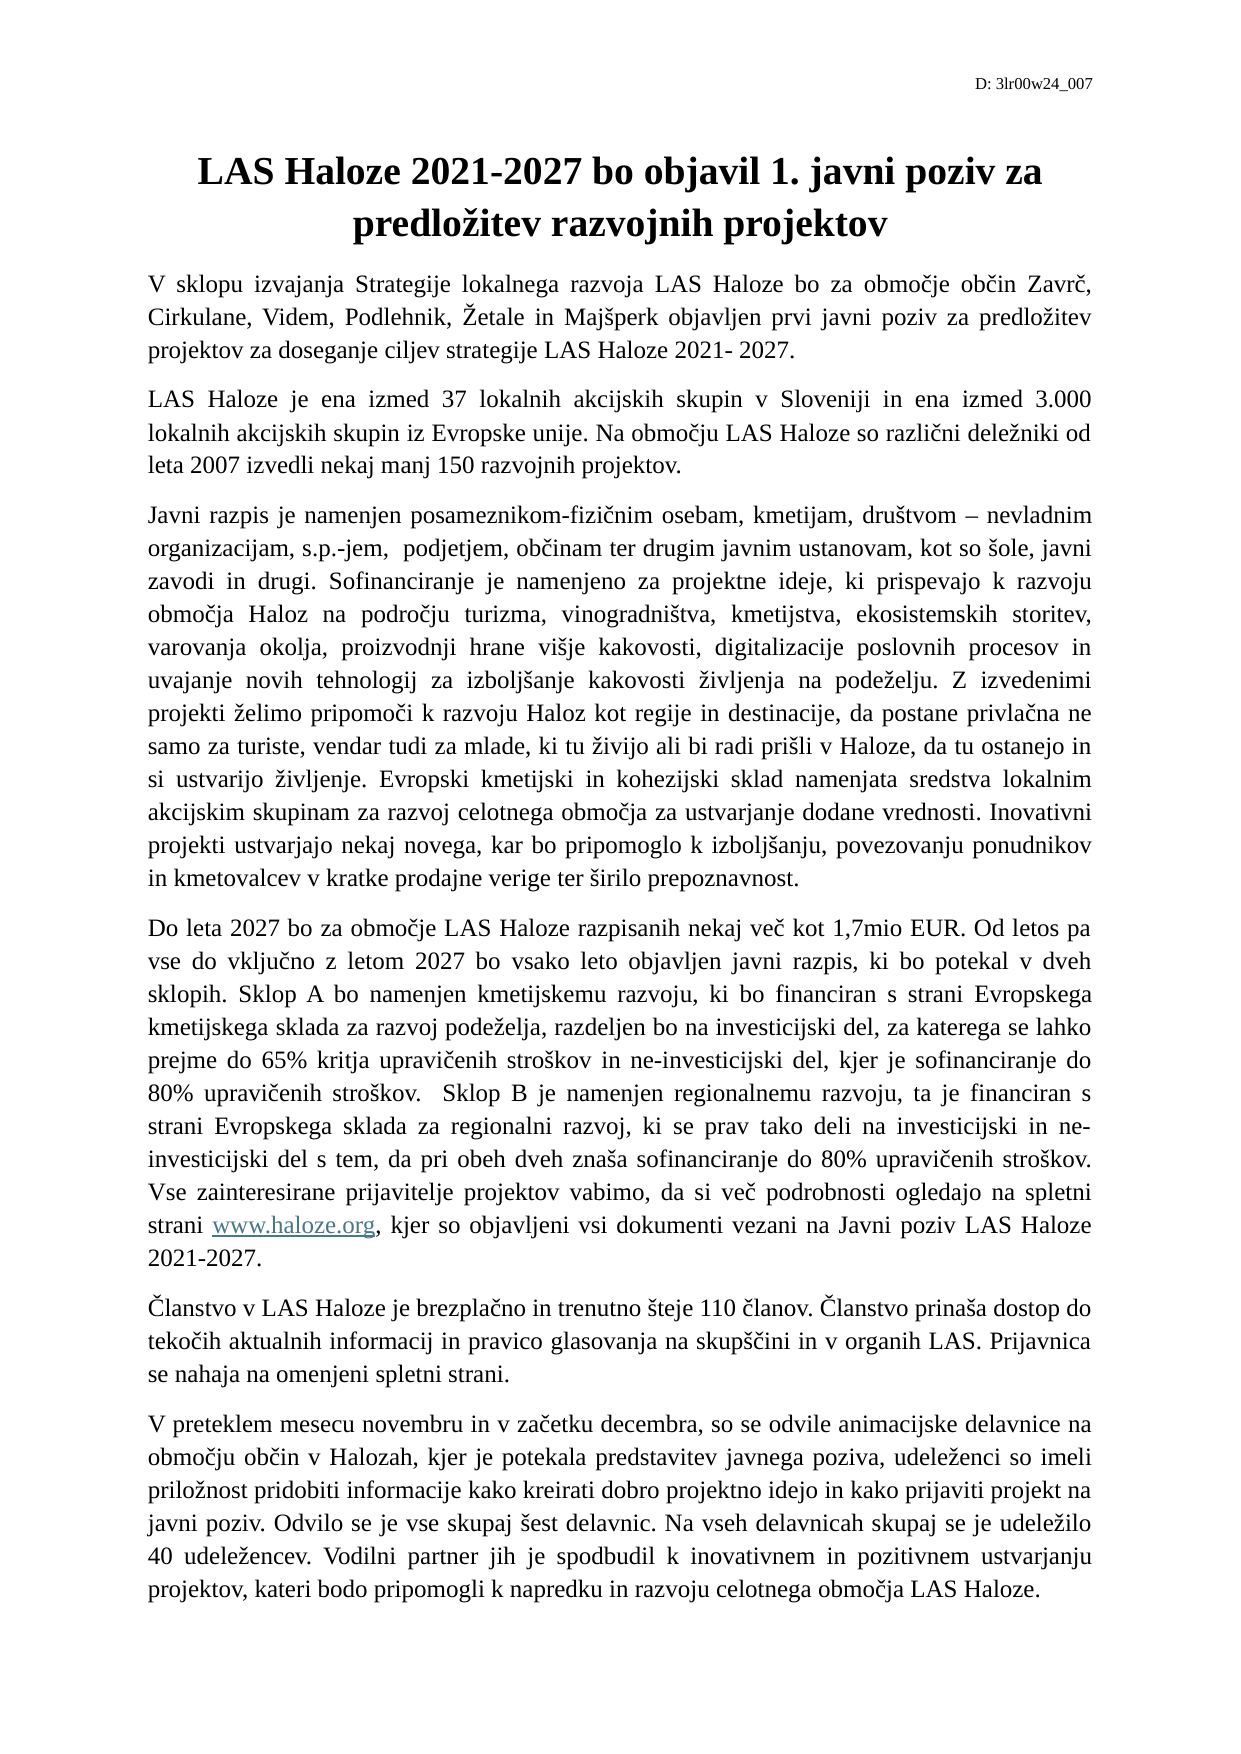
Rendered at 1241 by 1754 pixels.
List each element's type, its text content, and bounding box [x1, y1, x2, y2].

text LAS Haloze je ena izmed 37 lokalnih akcijskih skupin v Sloveniji in ena izmed 3.000 lokalnih akcijskih skupin iz Evropske unije. Na območju LAS Haloze so različni deležniki od leta 2007 izvedli nekaj manj 150 razvojnih projektov. [148, 384, 1093, 479]
text Članstvo v LAS Haloze je brezplačno in trenutno šteje 110 članov. Članstvo prinaša dostop do tekočih aktualnih informacij in pravico glasovanja na skupščini in v organih LAS. Prijavnica se nahaja na omenjeni spletni strani. [148, 1293, 1093, 1388]
text Javni razpis je namenjen posameznikom-fizičnim osebam, kmetijam, društvom – nevladnim organizacijam, s.p.-jem, podjetjem, občinam ter drugim javnim ustanovam, kot so šole, javni zavodi in drugi. Sofinanciranje je namenjeno za projektne ideje, ki prispevajo k razvoju območja Haloz na področju turizma, vinogradništva, kmetijstva, ekosistemskih storitev, varovanja okolja, proizvodnji hrane višje kakovosti, digitalizacije poslovnih procesov in uvajanje novih tehnologij za izboljšanje kakovosti življenja na podeželju. Z izvedenimi projekti želimo pripomoči k razvoju Haloz kot regije in destinacije, da postane privlačna ne samo za turiste, vendar tudi za mlade, ki tu živijo ali bi radi prišli v Haloze, da tu ostanejo in si ustvarijo življenje. Evropski kmetijski in kohezijski sklad namenjata sredstva lokalnim akcijskim skupinam za razvoj celotnega območja za ustvarjanje dodane vrednosti. Inovativni projekti ustvarjajo nekaj novega, kar bo pripomoglo k izboljšanju, povezovanju ponudnikov in kmetovalcev v kratke prodajne verige ter širilo prepoznavnost. [148, 500, 1093, 892]
text Do leta 2027 bo za območje LAS Haloze razpisanih nekaj več kot 1,7mio EUR. Od letos pa vse do vključno z letom 2027 bo vsako leto objavljen javni razpis, ki bo potekal v dveh sklopih. Sklop A bo namenjen kmetijskemu razvoju, ki bo financiran s strani Evropskega kmetijskega sklada za razvoj podeželja, razdeljen bo na investicijski del, za katerega se lahko prejme do 65% kritja upravičenih stroškov in ne-investicijski del, kjer je sofinanciranje do 80% upravičenih stroškov. Sklop B je namenjen regionalnemu razvoju, ta je financiran s strani Evropskega sklada za regionalni razvoj, ki se prav tako deli na investicijski in ne-investicijski del s tem, da pri obeh dveh znaša sofinanciranje do 80% upravičenih stroškov. Vse zainteresirane prijavitelje projektov vabimo, da si več podrobnosti ogledajo na spletni strani www.haloze.org, kjer so objavljeni vsi dokumenti vezani na Javni poziv LAS Haloze 2021-2027. [148, 913, 1093, 1272]
text V preteklem mesecu novembru in v začetku decembra, so se odvile animacijske delavnice na območju občin v Halozah, kjer je potekala predstavitev javnega poziva, udeleženci so imeli priložnost pridobiti informacije kako kreirati dobro projektno idejo in kako prijaviti projekt na javni poziv. Odvilo se je vse skupaj šest delavnic. Na vseh delavnicah skupaj se je udeležilo 40 udeležencev. Vodilni partner jih je spodbudil k inovativnem in pozitivnem ustvarjanju projektov, kateri bodo pripomogli k napredku in razvoju celotnega območja LAS Haloze. [148, 1409, 1093, 1603]
text V sklopu izvajanja Strategije lokalnega razvoja LAS Haloze bo za območje občin Zavrč, Cirkulane, Videm, Podlehnik, Žetale in Majšperk objavljen prvi javni poziv za predložitev projektov za doseganje ciljev strategije LAS Haloze 2021- 2027. [148, 269, 1093, 364]
text LAS Haloze 2021-2027 bo objavil 1. javni poziv za predložitev razvojnih projektov [148, 148, 1093, 245]
